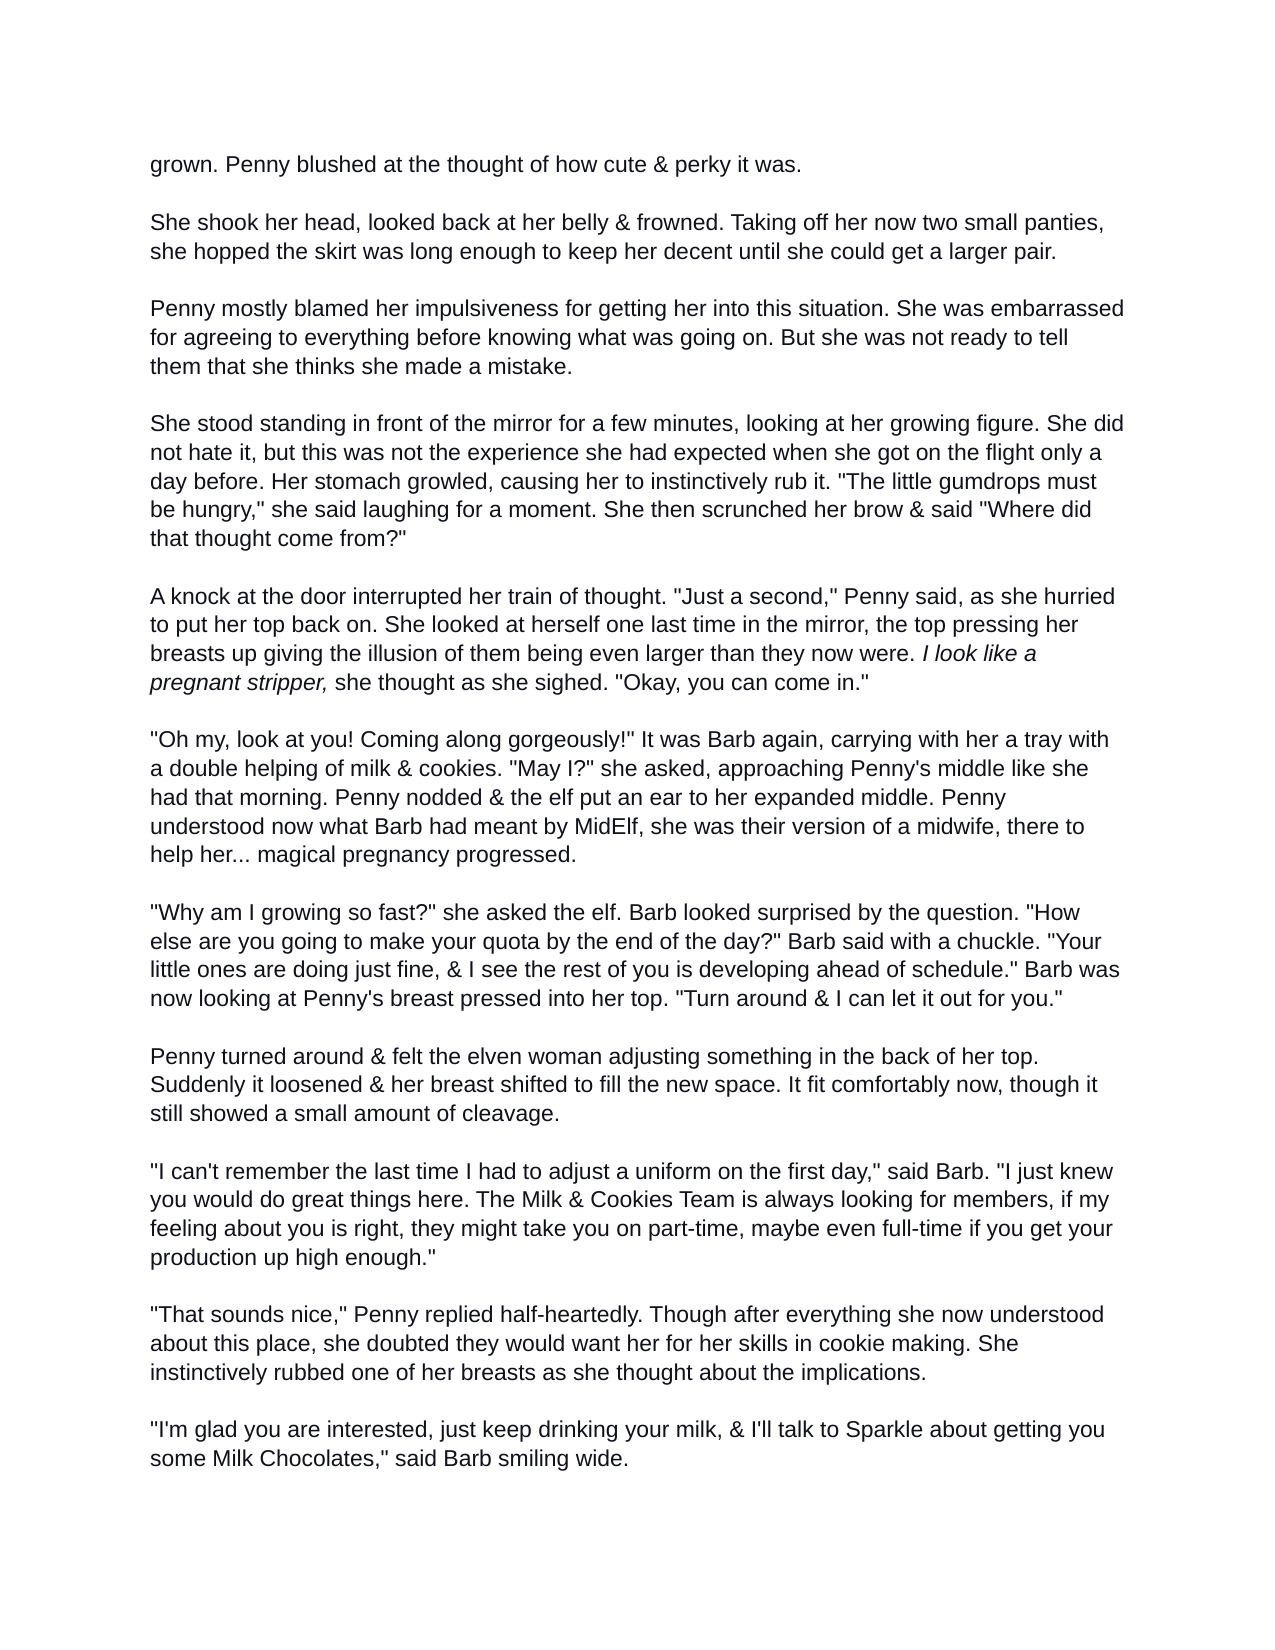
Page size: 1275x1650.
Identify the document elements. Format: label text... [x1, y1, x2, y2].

text A knock at the door interrupted her train of thought. "Just a second," Penny said, as she hurried to put her top back on. She looked at herself one last time in the mirror, the top pressing her breasts up giving the illusion of them being even larger than they now were. I look like a pregnant stripper, she thought as she sighed. "Okay, you can come in." [150, 581, 1125, 696]
text "Why am I growing so fast?" she asked the elf. Barb looked surprised by the question. "How else are you going to make your quota by the end of the day?" Barb said with a chuckle. "Your little ones are doing just fine, & I see the rest of you is developing ahead of schedule." Barb was now looking at Penny's breast pressed into her top. "Turn around & I can let it out for you." [150, 897, 1125, 1012]
text "That sounds nice," Penny replied half-heartedly. Though after everything she now understood about this place, she doubted they would want her for her skills in cookie making. She instinctively rubbed one of her breasts as she thought about the implications. [150, 1300, 1125, 1386]
text "I'm glad you are interested, just keep drinking your milk, & I'll talk to Sparkle about getting you some Milk Chocolates," said Barb smiling wide. [150, 1415, 1125, 1472]
text Penny turned around & felt the elven woman adjusting something in the back of her top. Suddenly it loosened & her breast shifted to fill the new space. It fit comfortably now, though it still showed a small amount of cleavage. [150, 1041, 1125, 1127]
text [150, 150, 1125, 179]
text She shook her head, looked back at her belly & frowned. Taking off her now two small panties, she hopped the skirt was long enough to keep her decent until she could get a larger pair. [150, 207, 1125, 265]
text "Oh my, look at you! Coming along gorgeously!" It was Barb again, carrying with her a tray with a double helping of milk & cookies. "May I?" she asked, approaching Penny's middle like she had that morning. Penny nodded & the elf put an ear to her expanded middle. Penny understood now what Barb had meant by MidElf, she was their version of a midwife, there to help her... magical pregnancy progressed. [150, 725, 1125, 869]
text She stood standing in front of the mirror for a few minutes, looking at her growing figure. She did not hate it, but this was not the experience she had expected when she got on the flight only a day before. Her stomach growled, causing her to instinctively rub it. "The little gumdrops must be hungry," she said laughing for a moment. She then scrunched her brow & said "Where did that thought come from?" [150, 409, 1125, 552]
text Penny mostly blamed her impulsiveness for getting her into this situation. She was embarrassed for agreeing to everything before knowing what was going on. But she was not ready to tell them that she thinks she made a mistake. [150, 294, 1125, 380]
text "I can't remember the last time I had to adjust a uniform on the first day," said Barb. "I just knew you would do great things here. The Milk & Cookies Team is always looking for members, if my feeling about you is right, they might take you on part-time, maybe even full-time if you get your production up high enough." [150, 1156, 1125, 1271]
